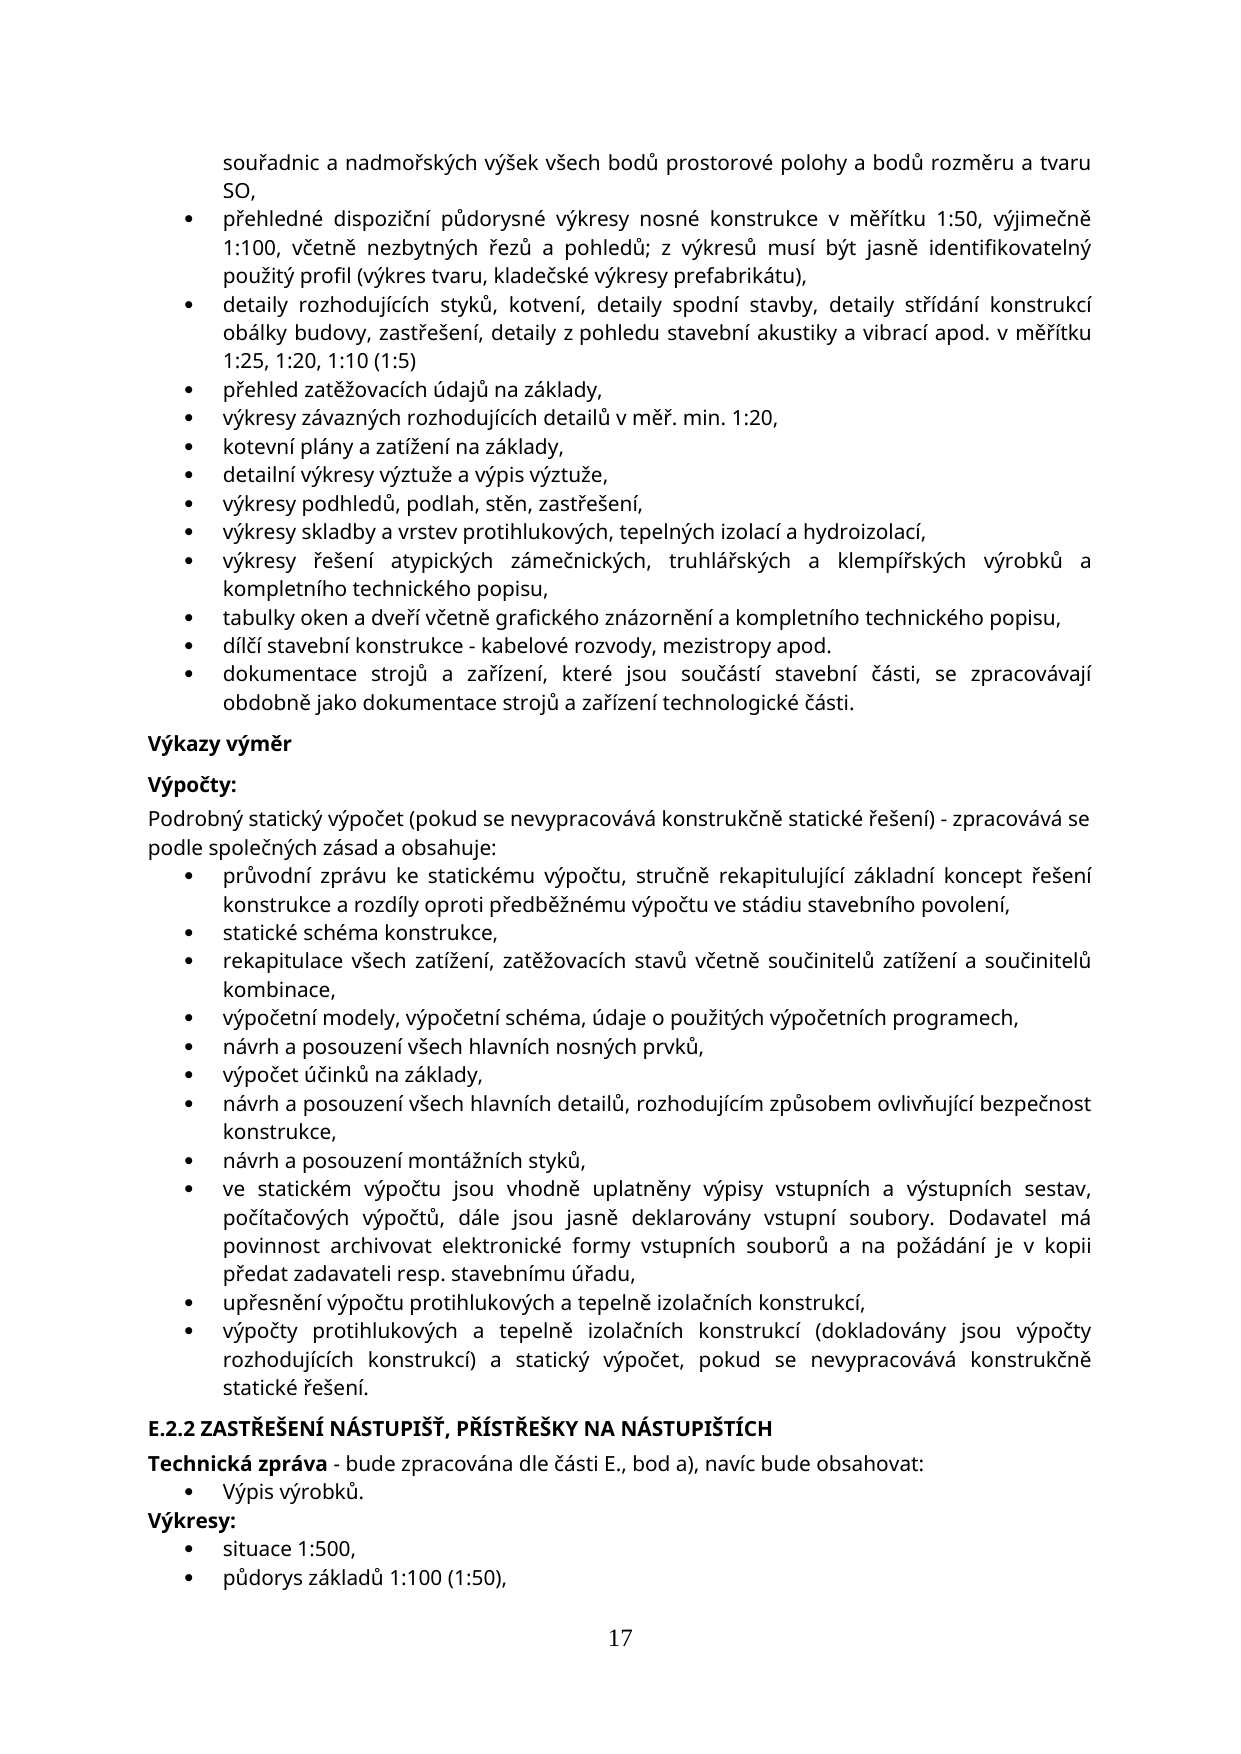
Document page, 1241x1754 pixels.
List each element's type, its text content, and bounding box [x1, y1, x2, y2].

list výpočet účinků na základy, [185, 1060, 1093, 1089]
text Výkresy: [148, 1506, 1093, 1534]
list ve statickém výpočtu jsou vhodně uplatněny výpisy vstupních a výstupních sestav, počítačových výpočtů, dále jsou jasně deklarovány vstupní soubory. Dodavatel má povinnost archivovat elektronické formy vstupních souborů a na požádání je v kopii předat zadavateli resp. stavebnímu úřadu, [185, 1174, 1093, 1288]
list výkresy podhledů, podlah, stěn, zastřešení, [185, 489, 1093, 517]
list Výpis výrobků. [185, 1477, 1093, 1506]
list průvodní zprávu ke statickému výpočtu, stručně rekapitulující základní koncept řešení konstrukce a rozdíly oproti předběžnému výpočtu ve stádiu stavebního povolení, [185, 861, 1093, 918]
list půdorys základů 1:100 (1:50), [185, 1563, 1093, 1591]
list výkresy skladby a vrstev protihlukových, tepelných izolací a hydroizolací, [185, 517, 1093, 546]
text Výkazy výměr [148, 729, 1093, 757]
list výkresy řešení atypických zámečnických, truhlářských a klempířských výrobků a kompletního technického popisu, [185, 546, 1093, 603]
list statické schéma konstrukce, [185, 918, 1093, 947]
list návrh a posouzení montážních styků, [185, 1146, 1093, 1174]
list kotevní plány a zatížení na základy, [185, 432, 1093, 460]
list rekapitulace všech zatížení, zatěžovacích stavů včetně součinitelů zatížení a součinitelů kombinace, [185, 947, 1093, 1003]
list přehled zatěžovacích údajů na základy, [185, 375, 1093, 403]
list upřesnění výpočtu protihlukových a tepelně izolačních konstrukcí, [185, 1288, 1093, 1316]
text Technická zpráva - bude zpracována dle části E., bod a), navíc bude obsahovat: [148, 1449, 1093, 1477]
list výpočty protihlukových a tepelně izolačních konstrukcí (dokladovány jsou výpočty rozhodujících konstrukcí) a statický výpočet, pokud se nevypracovává konstrukčně statické řešení. [185, 1316, 1093, 1402]
list dokumentace strojů a zařízení, které jsou součástí stavební části, se zpracovávají obdobně jako dokumentace strojů a zařízení technologické části. [185, 659, 1093, 716]
text E.2.2 ZASTŘEŠENÍ NÁSTUPIŠŤ, PŘÍSTŘEŠKY NA NÁSTUPIŠTÍCH [148, 1414, 1093, 1443]
list detailní výkresy výztuže a výpis výztuže, [185, 460, 1093, 489]
list situace 1:500, [185, 1534, 1093, 1563]
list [185, 148, 1093, 204]
text Podrobný statický výpočet (pokud se nevypracovává konstrukčně statické řešení) - zpracovává se podle společných zásad a obsahuje: [148, 804, 1093, 861]
list detaily rozhodujících styků, kotvení, detaily spodní stavby, detaily střídání konstrukcí obálky budovy, zastřešení, detaily z pohledu stavební akustiky a vibrací apod. v měřítku 1:25, 1:20, 1:10 (1:5) [185, 290, 1093, 375]
text Výpočty: [148, 770, 1093, 798]
list tabulky oken a dveří včetně grafického znázornění a kompletního technického popisu, [185, 603, 1093, 631]
list návrh a posouzení všech hlavních nosných prvků, [185, 1032, 1093, 1060]
list návrh a posouzení všech hlavních detailů, rozhodujícím způsobem ovlivňující bezpečnost konstrukce, [185, 1089, 1093, 1146]
list přehledné dispoziční půdorysné výkresy nosné konstrukce v měřítku 1:50, výjimečně 1:100, včetně nezbytných řezů a pohledů; z výkresů musí být jasně identifikovatelný použitý profil (výkres tvaru, kladečské výkresy prefabrikátu), [185, 204, 1093, 290]
list výpočetní modely, výpočetní schéma, údaje o použitých výpočetních programech, [185, 1003, 1093, 1032]
list výkresy závazných rozhodujících detailů v měř. min. 1:20, [185, 403, 1093, 432]
list dílčí stavební konstrukce - kabelové rozvody, mezistropy apod. [185, 631, 1093, 659]
